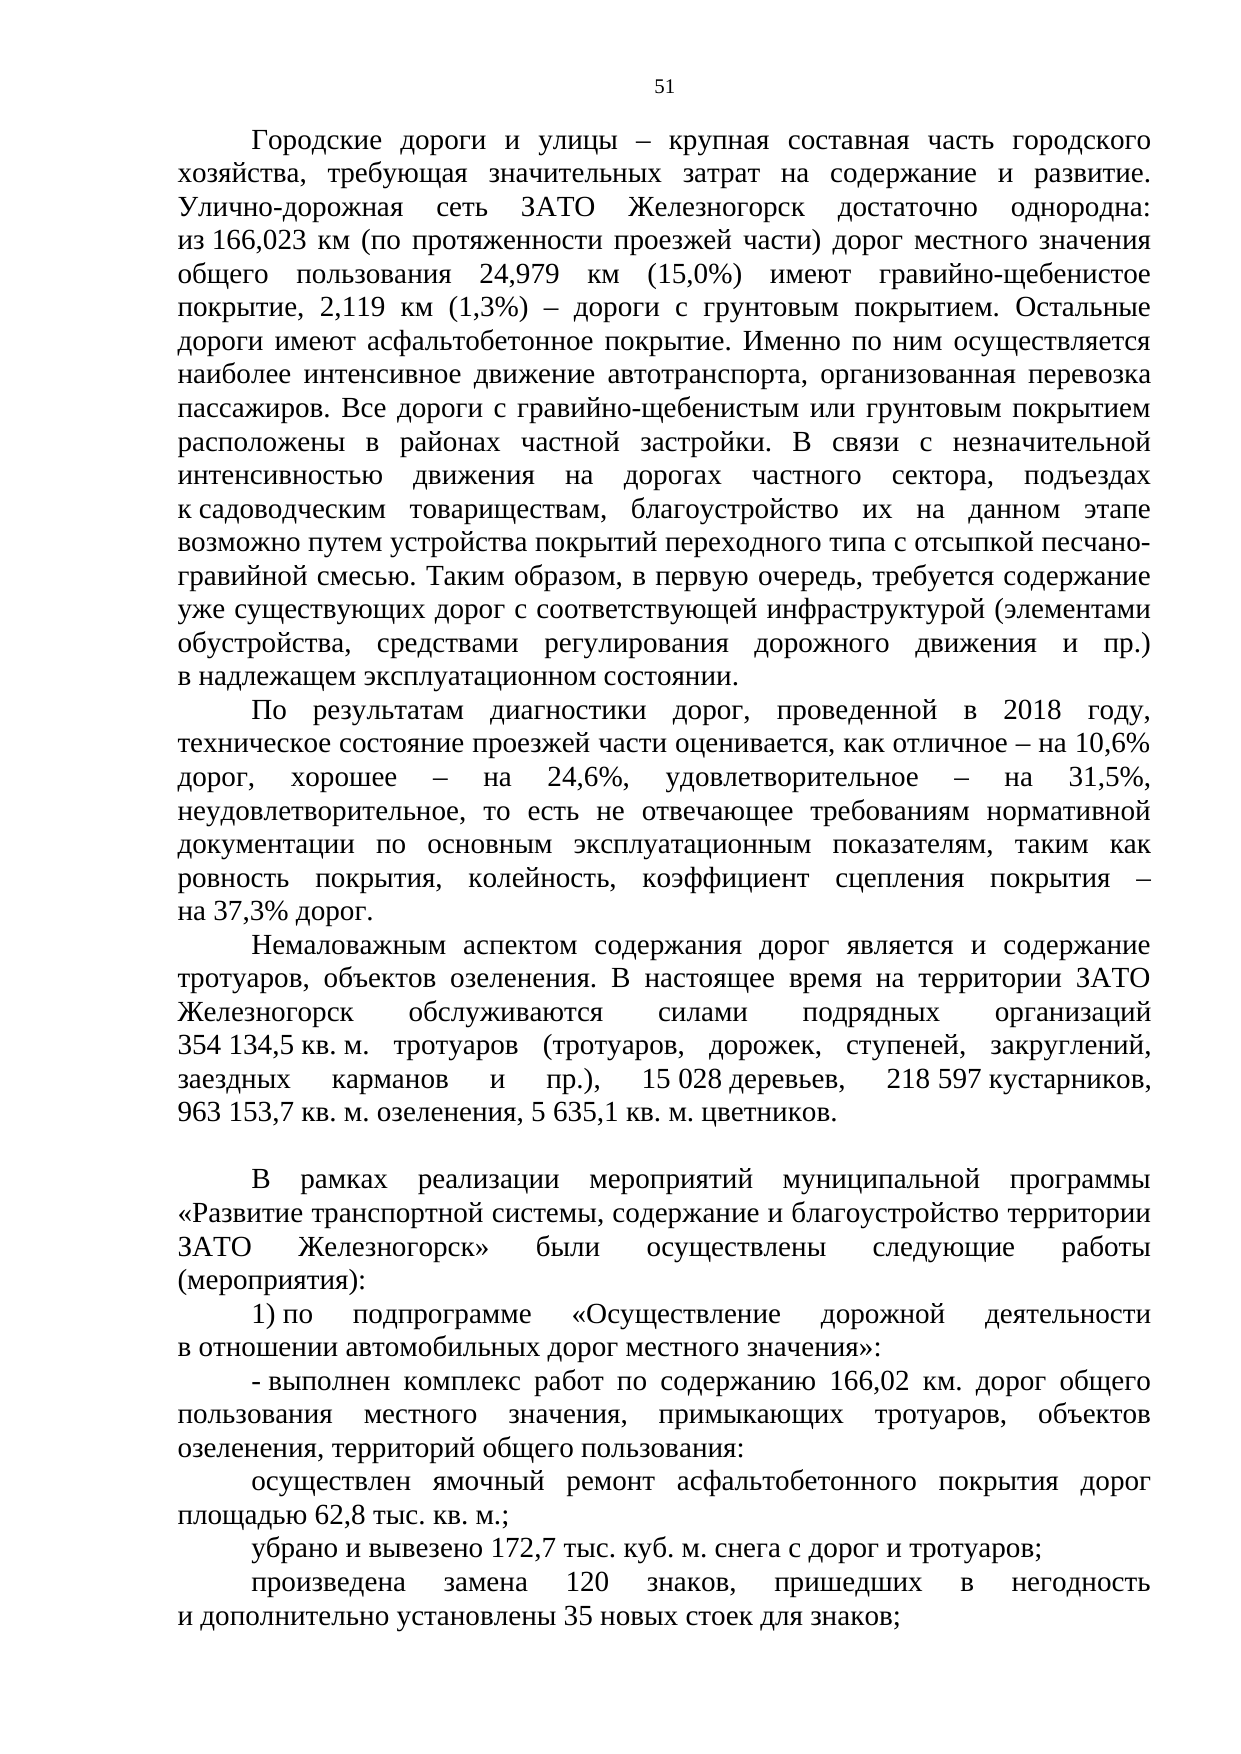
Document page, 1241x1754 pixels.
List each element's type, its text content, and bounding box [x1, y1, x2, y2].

text осуществлен ямочный ремонт асфальтобетонного покрытия дорог площадью 62,8 тыс. кв. м.; [177, 1463, 1152, 1531]
text убрано и вывезено 172,7 тыс. куб. м. снега с дорог и тротуаров; [177, 1531, 1152, 1564]
text По результатам диагностики дорог, проведенной в 2018 году, техническое состояние проезжей части оценивается, как отличное – на 10,6% дорог, хорошее – на 24,6%, удовлетворительное – на 31,5%, неудовлетворительное, то есть не отвечающее требованиям нормативной документации по основным эксплуатационным показателям, таким как ровность покрытия, колейность, коэффициент сцепления покрытия – на 37,3% дорог. [177, 692, 1152, 927]
text - выполнен комплекс работ по содержанию 166,02 км. дорог общего пользования местного значения, примыкающих тротуаров, объектов озеленения, территорий общего пользования: [177, 1363, 1152, 1463]
text В рамках реализации мероприятий муниципальной программы «Развитие транспортной системы, содержание и благоустройство территории ЗАТО Железногорск» были осуществлены следующие работы (мероприятия): [177, 1162, 1152, 1296]
text 1) по подпрограмме «Осуществление дорожной деятельности в отношении автомобильных дорог местного значения»: [177, 1296, 1152, 1363]
text произведена замена 120 знаков, пришедших в негодность и дополнительно установлены 35 новых стоек для знаков; [177, 1564, 1152, 1631]
text Немаловажным аспектом содержания дорог является и содержание тротуаров, объектов озеленения. В настоящее время на территории ЗАТО Железногорск обслуживаются силами подрядных организаций 354 134,5 кв. м. тротуаров (тротуаров, дорожек, ступеней, закруглений, заездных карманов и пр.), 15 028 деревьев, 218 597 кустарников, 963 153,7 кв. м. озеленения, 5 635,1 кв. м. цветников. [177, 927, 1152, 1128]
text Городские дороги и улицы – крупная составная часть городского хозяйства, требующая значительных затрат на содержание и развитие. Улично-дорожная сеть ЗАТО Железногорск достаточно однородна: из 166,023 км (по протяженности проезжей части) дорог местного значения общего пользования 24,979 км (15,0%) имеют гравийно-щебенистое покрытие, 2,119 км (1,3%) – дороги с грунтовым покрытием. Остальные дороги имеют асфальтобетонное покрытие. Именно по ним осуществляется наиболее интенсивное движение автотранспорта, организованная перевозка пассажиров. Все дороги с гравийно-щебенистым или грунтовым покрытием расположены в районах частной застройки. В связи с незначительной интенсивностью движения на дорогах частного сектора, подъездах к садоводческим товариществам, благоустройство их на данном этапе возможно путем устройства покрытий переходного типа с отсыпкой песчано-гравийной смесью. Таким образом, в первую очередь, требуется содержание уже существующих дорог с соответствующей инфраструктурой (элементами обустройства, средствами регулирования дорожного движения и пр.) в надлежащем эксплуатационном состоянии. [177, 122, 1152, 692]
